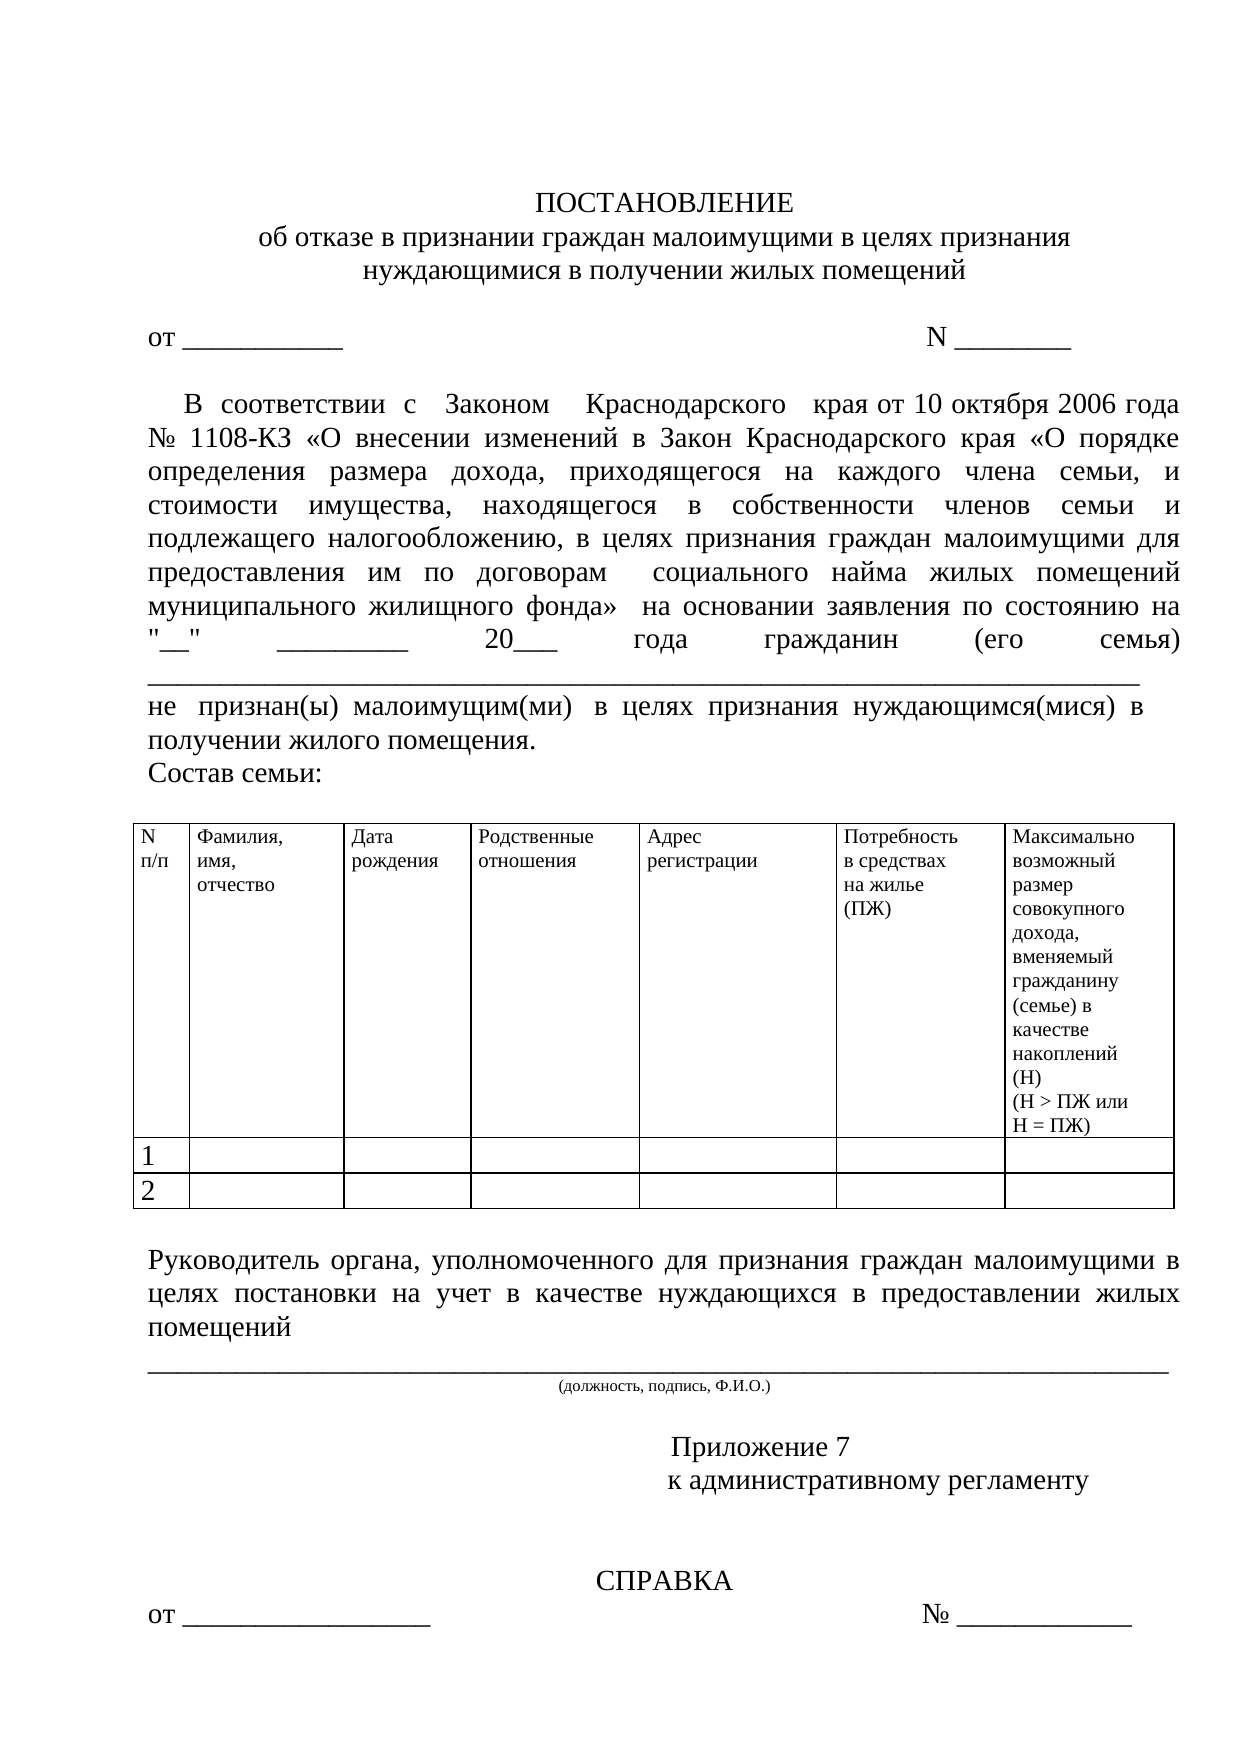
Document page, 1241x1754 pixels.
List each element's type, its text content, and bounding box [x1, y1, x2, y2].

text Приложение 7 [148, 1429, 1181, 1462]
text от _________________ № ____________ [148, 1597, 1181, 1630]
table_header Фамилия, имя, отчество [190, 824, 343, 1137]
text В соответствии с Законом Краснодарского края от 10 октября 2006 года № 1108-КЗ «О внесении изменений в Закон Краснодарского края «О порядке определения размера дохода, приходящегося на каждого члена семьи, и стоимости имущества, находящегося в собственности членов семьи и подлежащего налогообложению, в целях признания граждан малоимущими для предоставления им по договорам социального найма жилых помещений муниципального жилищного фонда» на основании заявления по состоянию на "__" _________ 20___ года гражданин (его семья) ____________________________________________________________________ [148, 386, 1181, 688]
text к административному регламенту [667, 1462, 1181, 1496]
table_header N п/п [134, 824, 189, 1137]
table_header Адрес регистрации [640, 824, 836, 1137]
table_cell [190, 1138, 343, 1172]
table_cell 2 [134, 1174, 189, 1207]
text получении жилого помещения. [148, 722, 1181, 755]
text ПОСТАНОВЛЕНИЕ [148, 185, 1181, 219]
text не признан(ы) малоимущим(ми) в целях признания нуждающимся(мися) в [148, 688, 1181, 722]
text от ___________ N ________ [148, 319, 1181, 353]
table_cell [1006, 1138, 1173, 1172]
table_cell [190, 1174, 343, 1207]
table_cell [640, 1174, 836, 1207]
table_cell [472, 1138, 639, 1172]
table_header Максимально возможный размер совокупного дохода, вменяемый гражданину (семье) в качестве накоплений (Н) (Н > ПЖ или Н = ПЖ) [1006, 824, 1173, 1137]
table_cell 1 [134, 1138, 189, 1172]
text СПРАВКА [148, 1563, 1181, 1597]
text Руководитель органа, уполномоченного для признания граждан малоимущими в целях постановки на учет в качестве нуждающихся в предоставлении жилых помещений ______________________________________________________________________ [148, 1242, 1181, 1376]
table_cell [345, 1174, 470, 1207]
text (должность, подпись, Ф.И.О.) [148, 1376, 1181, 1395]
table_cell [640, 1138, 836, 1172]
text об отказе в признании граждан малоимущими в целях признания [148, 219, 1181, 252]
table_cell [472, 1174, 639, 1207]
table_header Родственные отношения [472, 824, 639, 1137]
table_cell [837, 1174, 1004, 1207]
table_header Потребность в средствах на жилье (ПЖ) [837, 824, 1004, 1137]
table_cell [345, 1138, 470, 1172]
table_cell [837, 1138, 1004, 1172]
table_header Дата рождения [345, 824, 470, 1137]
text нуждающимися в получении жилых помещений [148, 252, 1181, 286]
table_cell [1006, 1174, 1173, 1207]
text Состав семьи: [148, 755, 1181, 789]
